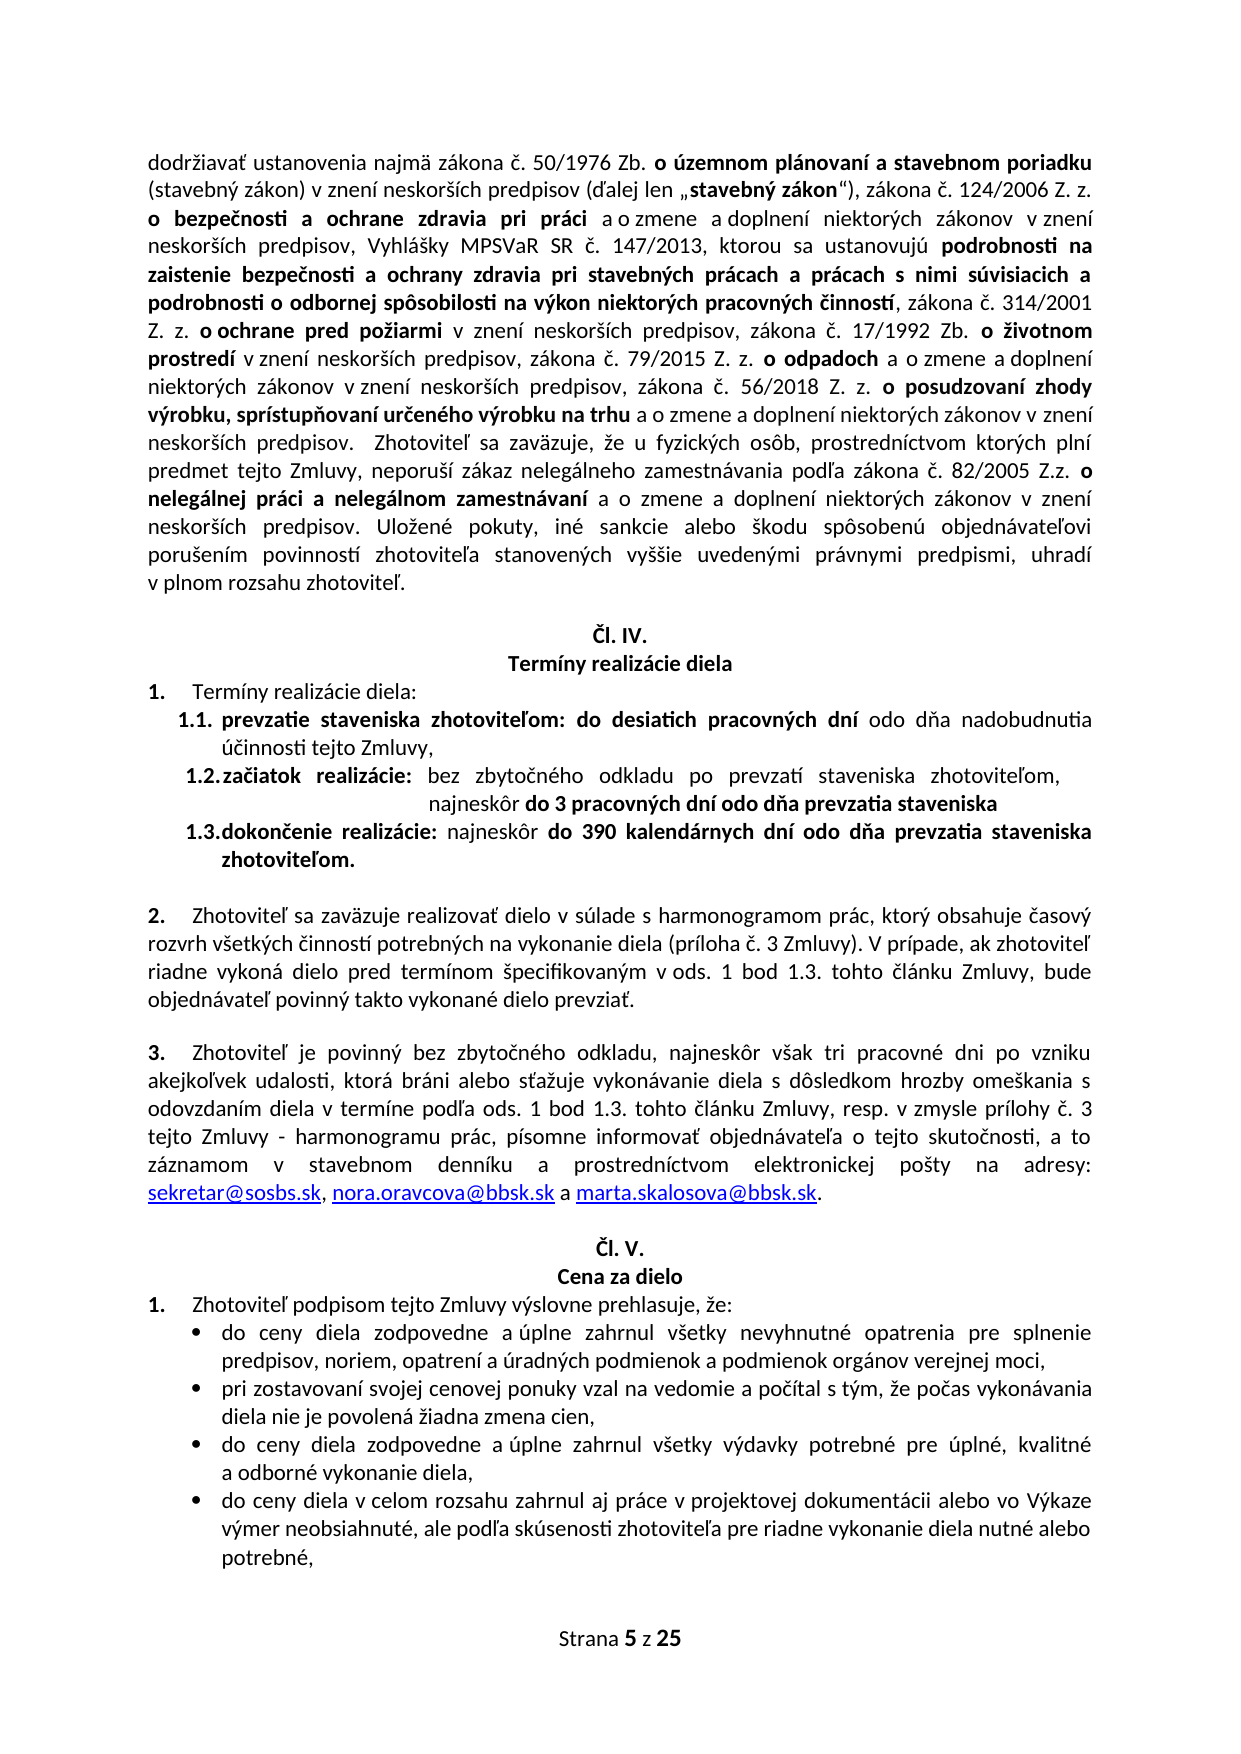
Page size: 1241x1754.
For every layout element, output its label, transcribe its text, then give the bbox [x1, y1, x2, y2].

list začiatok realizácie: bez zbytočného odkladu po prevzatí staveniska zhotoviteľom, najneskôr do 3 pracovných dní odo dňa prevzatia staveniska [185, 761, 1093, 817]
list Termíny realizácie diela: [148, 677, 1093, 705]
text Cena za dielo [148, 1262, 1093, 1290]
list Zhotoviteľ je povinný bez zbytočného odkladu, najneskôr však tri pracovné dni po vzniku akejkoľvek udalosti, ktorá bráni alebo sťažuje vykonávanie diela s dôsledkom hrozby omeškania s odovzdaním diela v termíne podľa ods. 1 bod 1.3. tohto článku Zmluvy, resp. v zmysle prílohy č. 3 tejto Zmluvy - harmonogramu prác, písomne informovať objednávateľa o tejto skutočnosti, a to záznamom v stavebnom denníku a prostredníctvom elektronickej pošty na adresy: sekretar@sosbs.sk, nora.oravcova@bbsk.sk a marta.skalosova@bbsk.sk. [148, 1038, 1093, 1206]
list do ceny diela zodpovedne a úplne zahrnul všetky výdavky potrebné pre úplné, kvalitné a odborné vykonanie diela, [192, 1431, 1093, 1487]
text Termíny realizácie diela [148, 649, 1093, 677]
text Čl. V. [148, 1234, 1093, 1262]
list dokončenie realizácie: najneskôr do 390 kalendárnych dní odo dňa prevzatia staveniska zhotoviteľom. [185, 817, 1093, 873]
list Zhotoviteľ sa zaväzuje realizovať dielo v súlade s harmonogramom prác, ktorý obsahuje časový rozvrh všetkých činností potrebných na vykonanie diela (príloha č. 3 Zmluvy). V prípade, ak zhotoviteľ riadne vykoná dielo pred termínom špecifikovaným v ods. 1 bod 1.3. tohto článku Zmluvy, bude objednávateľ povinný takto vykonané dielo prevziať. [148, 901, 1093, 1013]
list Zhotoviteľ podpisom tejto Zmluvy výslovne prehlasuje, že: [148, 1290, 1093, 1318]
text Čl. IV. [148, 621, 1093, 649]
list do ceny diela zodpovedne a úplne zahrnul všetky nevyhnutné opatrenia pre splnenie predpisov, noriem, opatrení a úradných podmienok a podmienok orgánov verejnej moci, [192, 1318, 1093, 1374]
list do ceny diela v celom rozsahu zahrnul aj práce v projektovej dokumentácii alebo vo Výkaze výmer neobsiahnuté, ale podľa skúsenosti zhotoviteľa pre riadne vykonanie diela nutné alebo potrebné, [192, 1487, 1093, 1571]
list prevzatie staveniska zhotoviteľom: do desiatich pracovných dní odo dňa nadobudnutia účinnosti tejto Zmluvy, [177, 705, 1093, 761]
list pri zostavovaní svojej cenovej ponuky vzal na vedomie a počítal s tým, že počas vykonávania diela nie je povolená žiadna zmena cien, [192, 1374, 1093, 1431]
